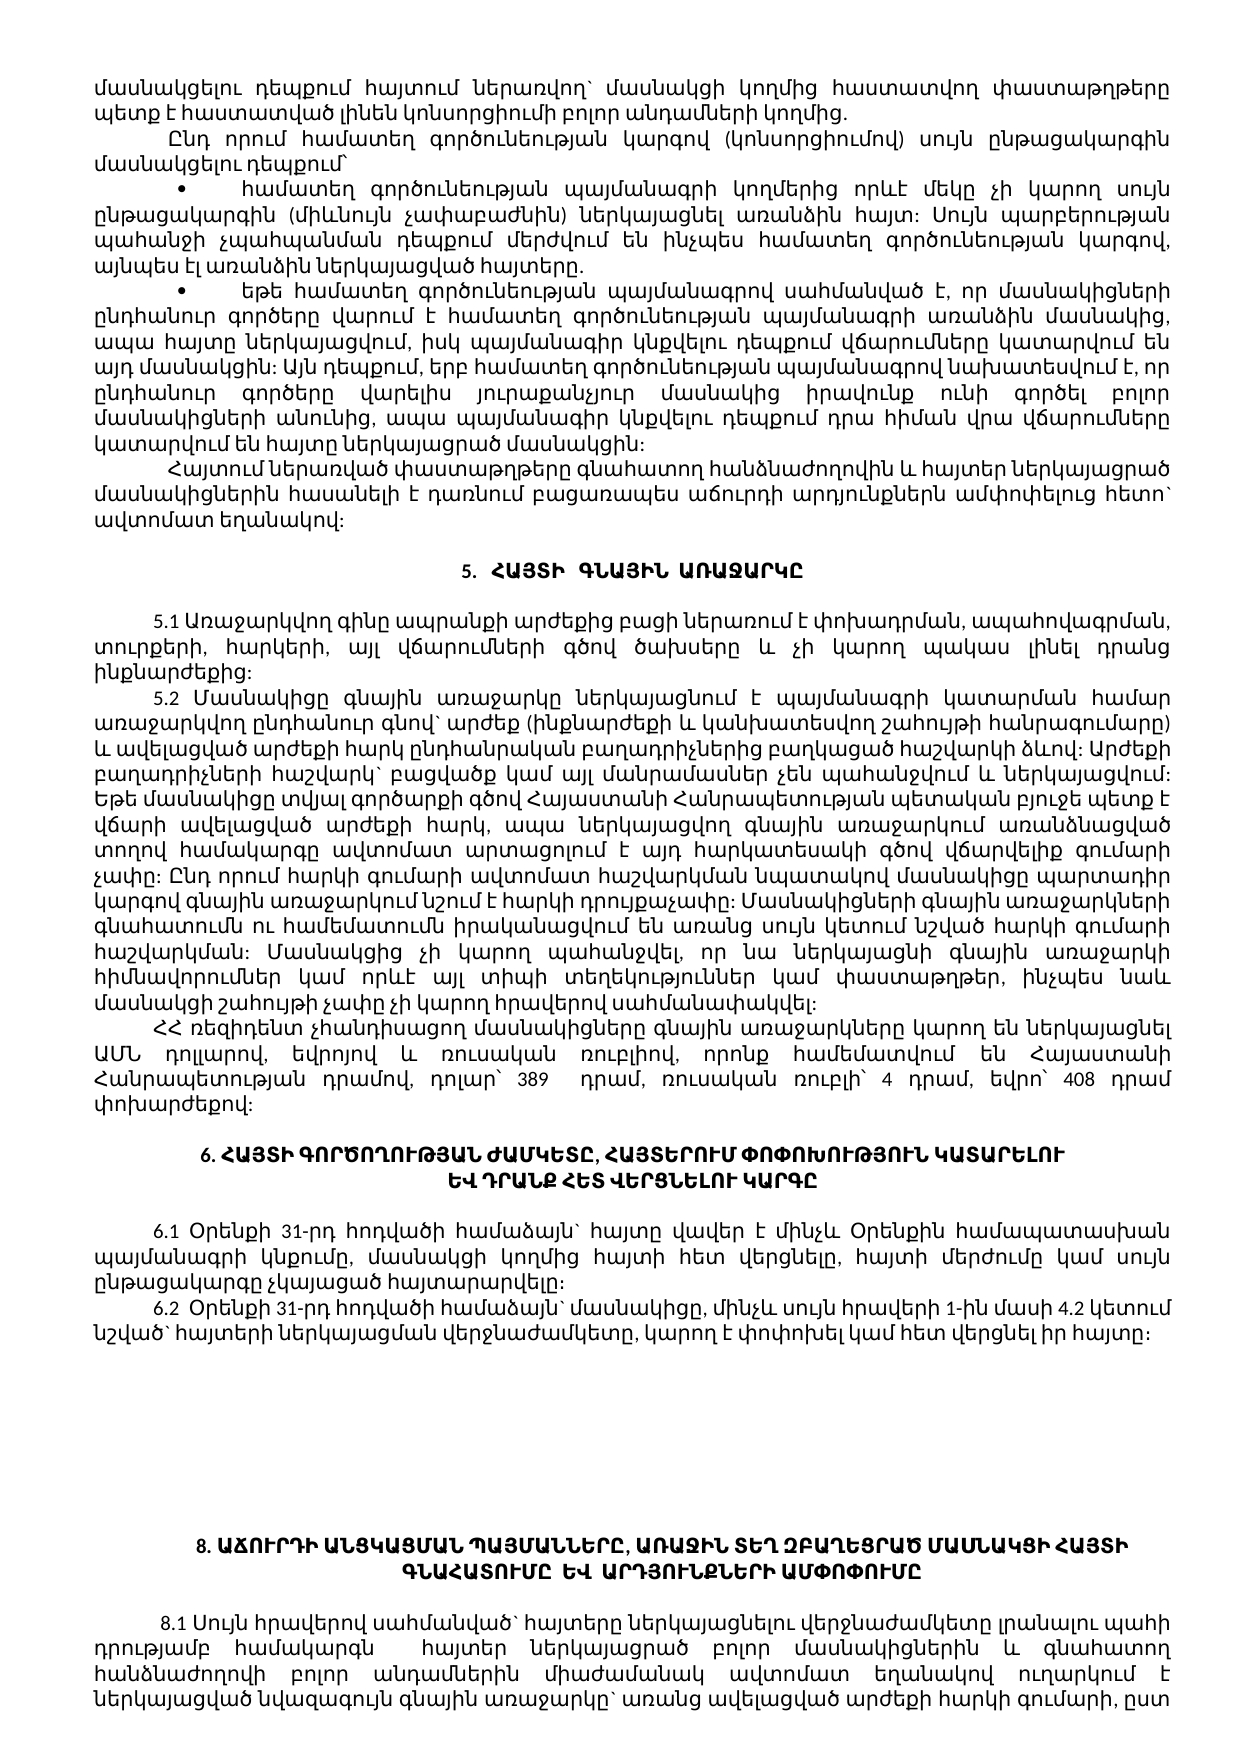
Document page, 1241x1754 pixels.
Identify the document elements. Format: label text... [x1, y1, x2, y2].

text 5.2 Մասնակիցը գնային առաջարկը ներկայացնում է պայմանագրի կատարման համար առաջարկվող ընդհանուր գնով` արժեք (ինքնարժեքի և կանխատեսվող շահույթի հանրագումարը) և ավելացված արժեքի հարկ ընդհանրական բաղադրիչներից բաղկացած հաշվարկի ձևով: Արժեքի բաղադրիչների հաշվարկ` բացվածք կամ այլ մանրամասներ չեն պահանջվում և ներկայացվում: Եթե մասնակիցը տվյալ գործարքի գծով Հայաստանի Հանրապետության պետական բյուջե պետք է վճարի ավելացված արժեքի հարկ, ապա ներկայացվող գնային առաջարկում առանձնացված տողով համակարգը ավտոմատ արտացոլում է այդ հարկատեսակի գծով վճարվելիք գումարի չափը: Ընդ որում հարկի գումարի ավտոմատ հաշվարկման նպատակով մասնակիցը պարտադիր կարգով գնային առաջարկում նշում է հարկի դրույքաչափը: Մասնակիցների գնային առաջարկների գնահատումն ու համեմատումն իրականացվում են առանց սույն կետում նշված հարկի գումարի հաշվարկման: Մասնակցից չի կարող պահանջվել, որ նա ներկայացնի գնային առաջարկի հիմնավորումներ կամ որևէ այլ տիպի տեղեկություններ կամ փաստաթղթեր, ինչպես նաև մասնակցի շահույթի չափը չի կարող հրավերով սահմանափակվել: [94, 685, 1171, 1015]
text 6.2 Օրենքի 31-րդ հոդվածի համաձայն` մասնակիցը, մինչև սույն հրավերի 1-ին մասի 4.2 կետում նշված` հայտերի ներկայացման վերջնաժամկետը, կարող է փոփոխել կամ հետ վերցնել իր հայտը։ [94, 1295, 1171, 1346]
text Ընդ որում համատեղ գործունեության կարգով (կոնսորցիումով) սույն ընթացակարգին մասնակցելու դեպքում՝ [94, 126, 1171, 177]
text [94, 1610, 1171, 1712]
text 6. ՀԱՅՏԻ ԳՈՐԾՈՂՈՒԹՅԱՆ ԺԱՄԿԵՏԸ, ՀԱՅՏԵՐՈՒՄ ՓՈՓՈԽՈՒԹՅՈՒՆ ԿԱՏԱՐԵԼՈՒ [94, 1142, 1171, 1168]
text ԳՆԱՀԱՏՈՒՄԸ ԵՎ ԱՐԴՅՈՒՆՔՆԵՐԻ ԱՄՓՈՓՈՒՄԸ [94, 1559, 1171, 1584]
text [94, 75, 1171, 126]
text 8. ԱՃՈՒՐԴԻ ԱՆՑԿԱՑՄԱՆ ՊԱՅՄԱՆՆԵՐԸ, ԱՌԱՋԻՆ ՏԵՂ ԶԲԱՂԵՑՐԱԾ ՄԱՍՆԱԿՑԻ ՀԱՅՏԻ [94, 1534, 1171, 1559]
text ԵՎ ԴՐԱՆՔ ՀԵՏ ՎԵՐՑՆԵԼՈՒ ԿԱՐԳԸ [94, 1168, 1171, 1193]
text 5. ՀԱՅՏԻ ԳՆԱՅԻՆ ԱՌԱՋԱՐԿԸ [94, 558, 1171, 583]
text ՀՀ ռեզիդենտ չհանդիսացող մասնակիցները գնային առաջարկները կարող են ներկայացնել ԱՄՆ դոլլարով, եվրոյով և ռուսական ռուբլիով, որոնք համեմատվում են Հայաստանի Հանրապետության դրամով, դոլար՝ 389 դրամ, ռուսական ռուբլի՝ 4 դրամ, եվրո՝ 408 դրամ փոխարժեքով: [94, 1015, 1171, 1117]
list համատեղ գործունեության պայմանագրի կողմերից որևէ մեկը չի կարող սույն ընթացակարգին (միևնույն չափաբաժնին) ներկայացնել առանձին հայտ: Սույն պարբերության պահանջի չպահպանման դեպքում մերժվում են ինչպես համատեղ գործունեության կարգով, այնպես էլ առանձին ներկայացված հայտերը. [94, 177, 1171, 278]
text 5.1 Առաջարկվող գինը ապրանքի արժեքից բացի ներառում է փոխադրման, ապահովագրման, տուրքերի, հարկերի, այլ վճարումների գծով ծախսերը և չի կարող պակաս լինել դրանց ինքնարժեքից: [94, 609, 1171, 685]
text 6.1 Օրենքի 31-րդ հոդվածի համաձայն` հայտը վավեր է մինչև Օրենքին համապատասխան պայմանագրի կնքումը, մասնակցի կողմից հայտի հետ վերցնելը, հայտի մերժումը կամ սույն ընթացակարգը չկայացած հայտարարվելը։ [94, 1219, 1171, 1295]
text Հայտում ներառված փաստաթղթերը գնահատող հանձնաժողովին և հայտեր ներկայացրած մասնակիցներին հասանելի է դառնում բացառապես աճուրդի արդյունքներն ամփոփելուց հետո` ավտոմատ եղանակով: [94, 456, 1171, 532]
list եթե համատեղ գործունեության պայմանագրով սահմանված է, որ մասնակիցների ընդհանուր գործերը վարում է համատեղ գործունեության պայմանագրի առանձին մասնակից, ապա հայտը ներկայացվում, իսկ պայմանագիր կնքվելու դեպքում վճարումները կատարվում են այդ մասնակցին: Այն դեպքում, երբ համատեղ գործունեության պայմանագրով նախատեսվում է, որ ընդհանուր գործերը վարելիս յուրաքանչյուր մասնակից իրավունք ունի գործել բոլոր մասնակիցների անունից, ապա պայմանագիր կնքվելու դեպքում դրա հիման վրա վճարումները կատարվում են հայտը ներկայացրած մասնակցին: [94, 278, 1171, 456]
